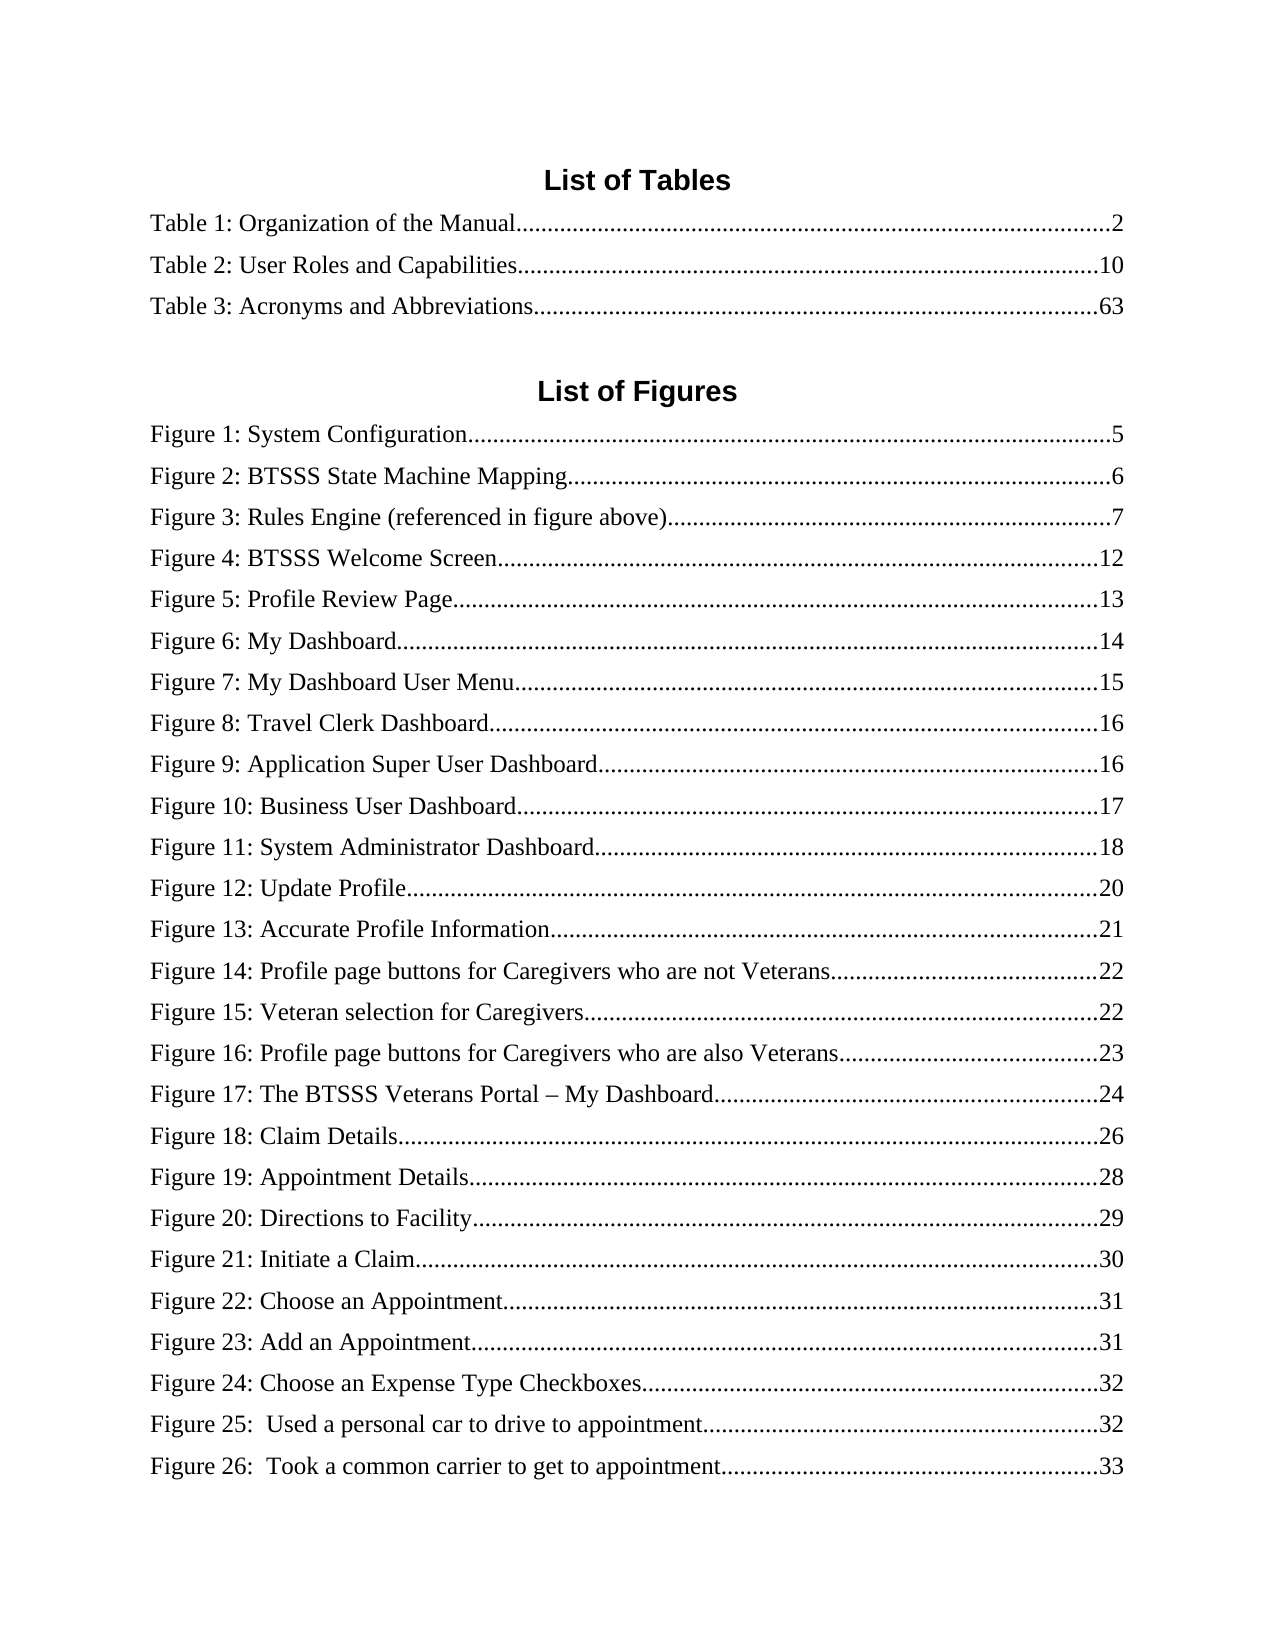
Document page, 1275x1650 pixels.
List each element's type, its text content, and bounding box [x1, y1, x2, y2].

text Figure 4: BTSSS Welcome Screen 12 [150, 543, 1125, 572]
text Figure 8: Travel Clerk Dashboard 16 [150, 708, 1125, 737]
text Table 3: Acronyms and Abbreviations 63 [150, 291, 1125, 320]
text Figure 17: The BTSSS Veterans Portal – My Dashboard 24 [150, 1079, 1125, 1108]
text Figure 13: Accurate Profile Information 21 [150, 914, 1125, 943]
text Figure 6: My Dashboard 14 [150, 626, 1125, 654]
text Figure 24: Choose an Expense Type Checkboxes 32 [150, 1368, 1125, 1397]
text List of Tables [150, 162, 1125, 196]
text Figure 3: Rules Engine (referenced in figure above) 7 [150, 502, 1125, 531]
text Figure 12: Update Profile 20 [150, 873, 1125, 902]
text Figure 26: Took a common carrier to get to appointment 33 [150, 1451, 1125, 1479]
text Figure 1: System Configuration 5 [150, 419, 1125, 448]
text Figure 5: Profile Review Page 13 [150, 584, 1125, 613]
text Figure 2: BTSSS State Machine Mapping 6 [150, 461, 1125, 489]
text Figure 19: Appointment Details 28 [150, 1162, 1125, 1191]
text Figure 16: Profile page buttons for Caregivers who are also Veterans 23 [150, 1038, 1125, 1067]
text Table 1: Organization of the Manual 2 [150, 208, 1125, 237]
text Figure 10: Business User Dashboard 17 [150, 791, 1125, 819]
text List of Figures [150, 373, 1125, 407]
text Figure 7: My Dashboard User Menu 15 [150, 667, 1125, 696]
text Figure 9: Application Super User Dashboard 16 [150, 749, 1125, 778]
text Figure 21: Initiate a Claim 30 [150, 1244, 1125, 1273]
text Figure 23: Add an Appointment 31 [150, 1327, 1125, 1356]
text Figure 18: Claim Details 26 [150, 1121, 1125, 1149]
text Figure 20: Directions to Facility 29 [150, 1203, 1125, 1232]
text Figure 15: Veteran selection for Caregivers 22 [150, 997, 1125, 1026]
text Figure 11: System Administrator Dashboard 18 [150, 832, 1125, 861]
text Figure 25: Used a personal car to drive to appointment 32 [150, 1409, 1125, 1438]
text Figure 14: Profile page buttons for Caregivers who are not Veterans 22 [150, 956, 1125, 984]
text Figure 22: Choose an Appointment 31 [150, 1286, 1125, 1314]
text Table 2: User Roles and Capabilities 10 [150, 250, 1125, 278]
